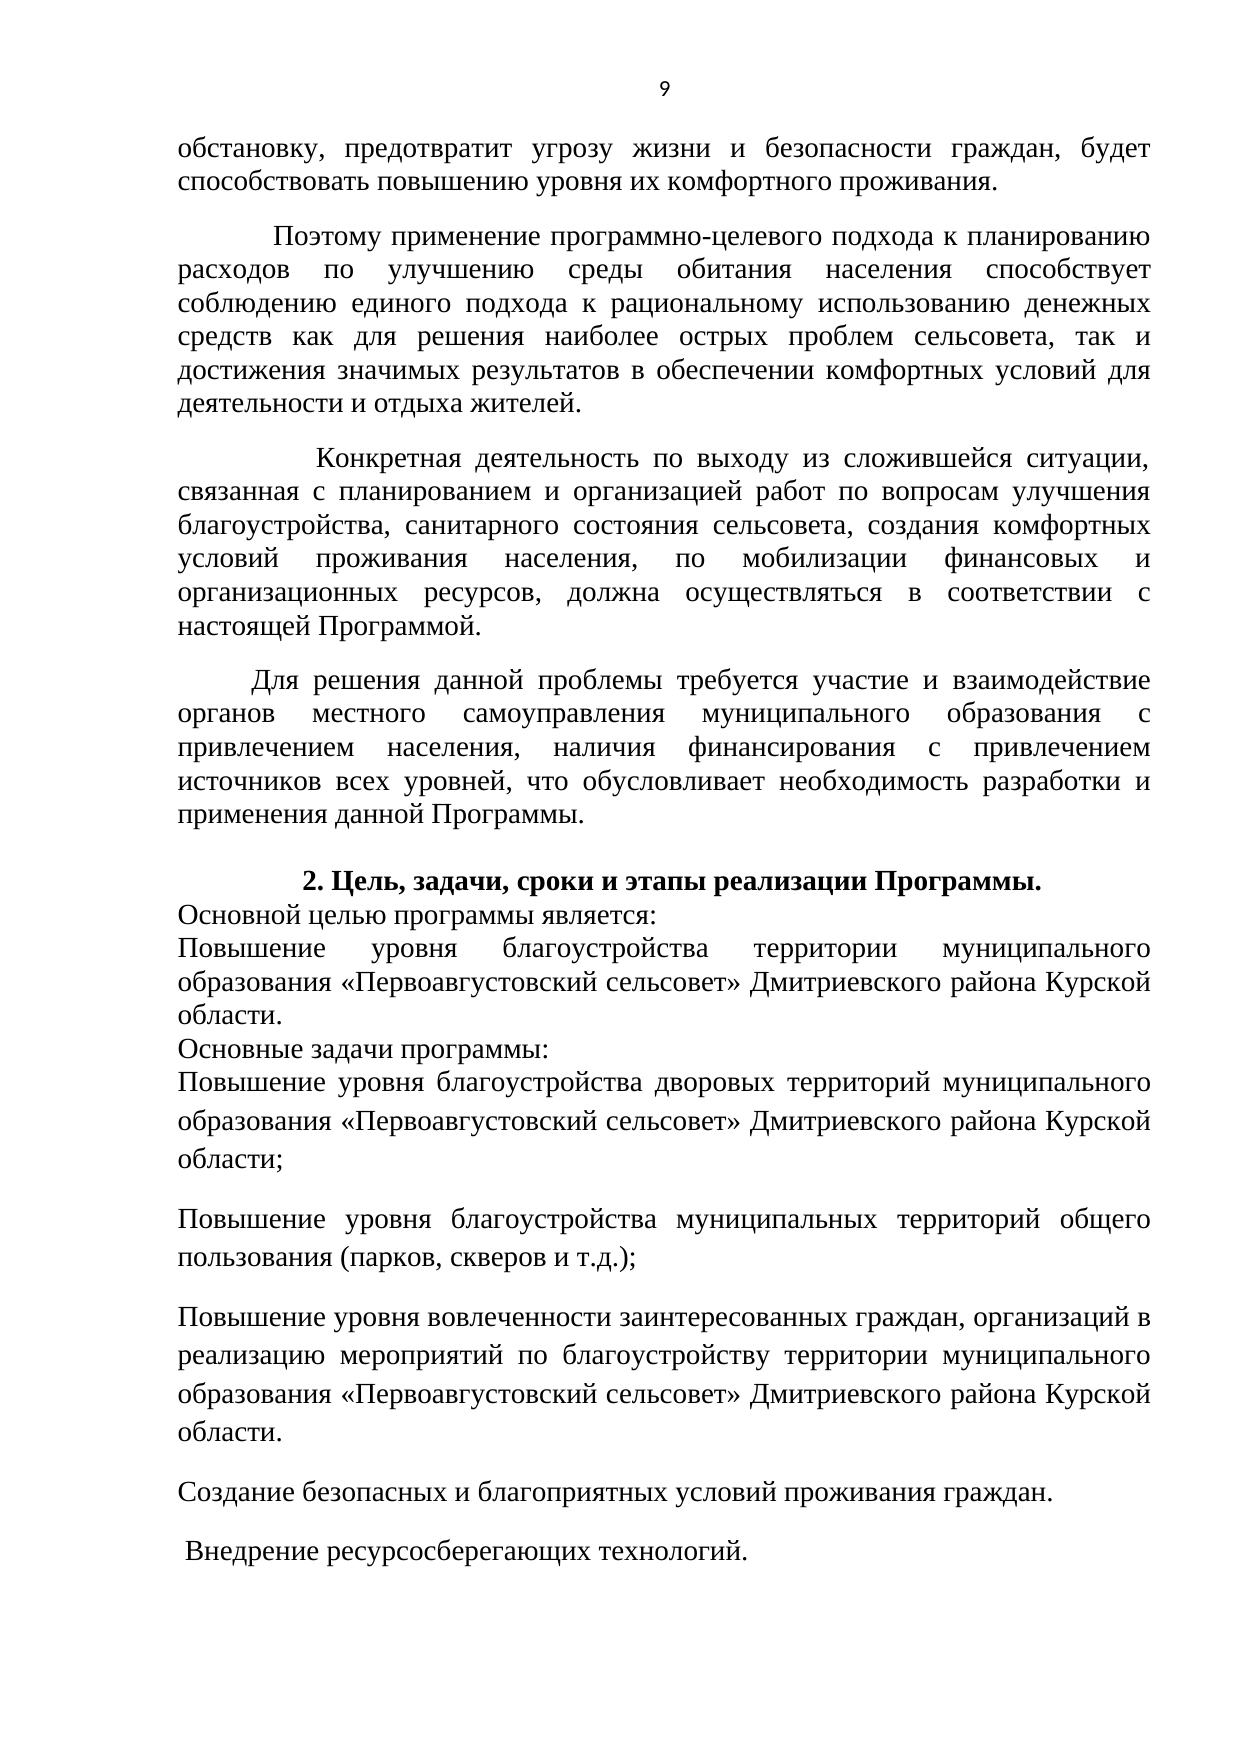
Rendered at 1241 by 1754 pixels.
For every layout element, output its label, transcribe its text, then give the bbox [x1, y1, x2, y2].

text Повышение уровня благоустройства дворовых территорий муниципального образования «Первоавгустовский сельсовет» Дмитриевского района Курской области; [177, 1064, 1152, 1175]
text Конкретная деятельность по выходу из сложившейся ситуации, связанная с планированием и организацией работ по вопросам улучшения благоустройства, санитарного состояния сельсовета, создания комфортных условий проживания населения, по мобилизации финансовых и организационных ресурсов, должна осуществляться в соответствии с настоящей Программой. [177, 440, 1152, 641]
text Основной целью программы является: [177, 897, 1152, 930]
text Создание безопасных и благоприятных условий проживания граждан. [177, 1474, 1152, 1507]
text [177, 130, 1152, 197]
text Основные задачи программы: [177, 1031, 1152, 1064]
text Повышение уровня вовлеченности заинтересованных граждан, организаций в реализацию мероприятий по благоустройству территории муниципального образования «Первоавгустовский сельсовет» Дмитриевского района Курской области. [177, 1299, 1152, 1448]
text Для решения данной проблемы требуется участие и взаимодействие органов местного самоуправления муниципального образования с привлечением населения, наличия финансирования с привлечением источников всех уровней, что обусловливает необходимость разработки и применения данной Программы. [177, 662, 1152, 830]
text Поэтому применение программно-целевого подхода к планированию расходов по улучшению среды обитания населения способствует соблюдению единого подхода к рациональному использованию денежных средств как для решения наиболее острых проблем сельсовета, так и достижения значимых результатов в обеспечении комфортных условий для деятельности и отдыха жителей. [177, 218, 1152, 419]
text 2. Цель, задачи, сроки и этапы реализации Программы. [177, 863, 1152, 897]
text Повышение уровня благоустройства муниципальных территорий общего пользования (парков, скверов и т.д.); [177, 1201, 1152, 1273]
text Повышение уровня благоустройства территории муниципального образования «Первоавгустовский сельсовет» Дмитриевского района Курской области. [177, 930, 1152, 1031]
text Внедрение ресурсосберегающих технологий. [177, 1533, 1152, 1567]
